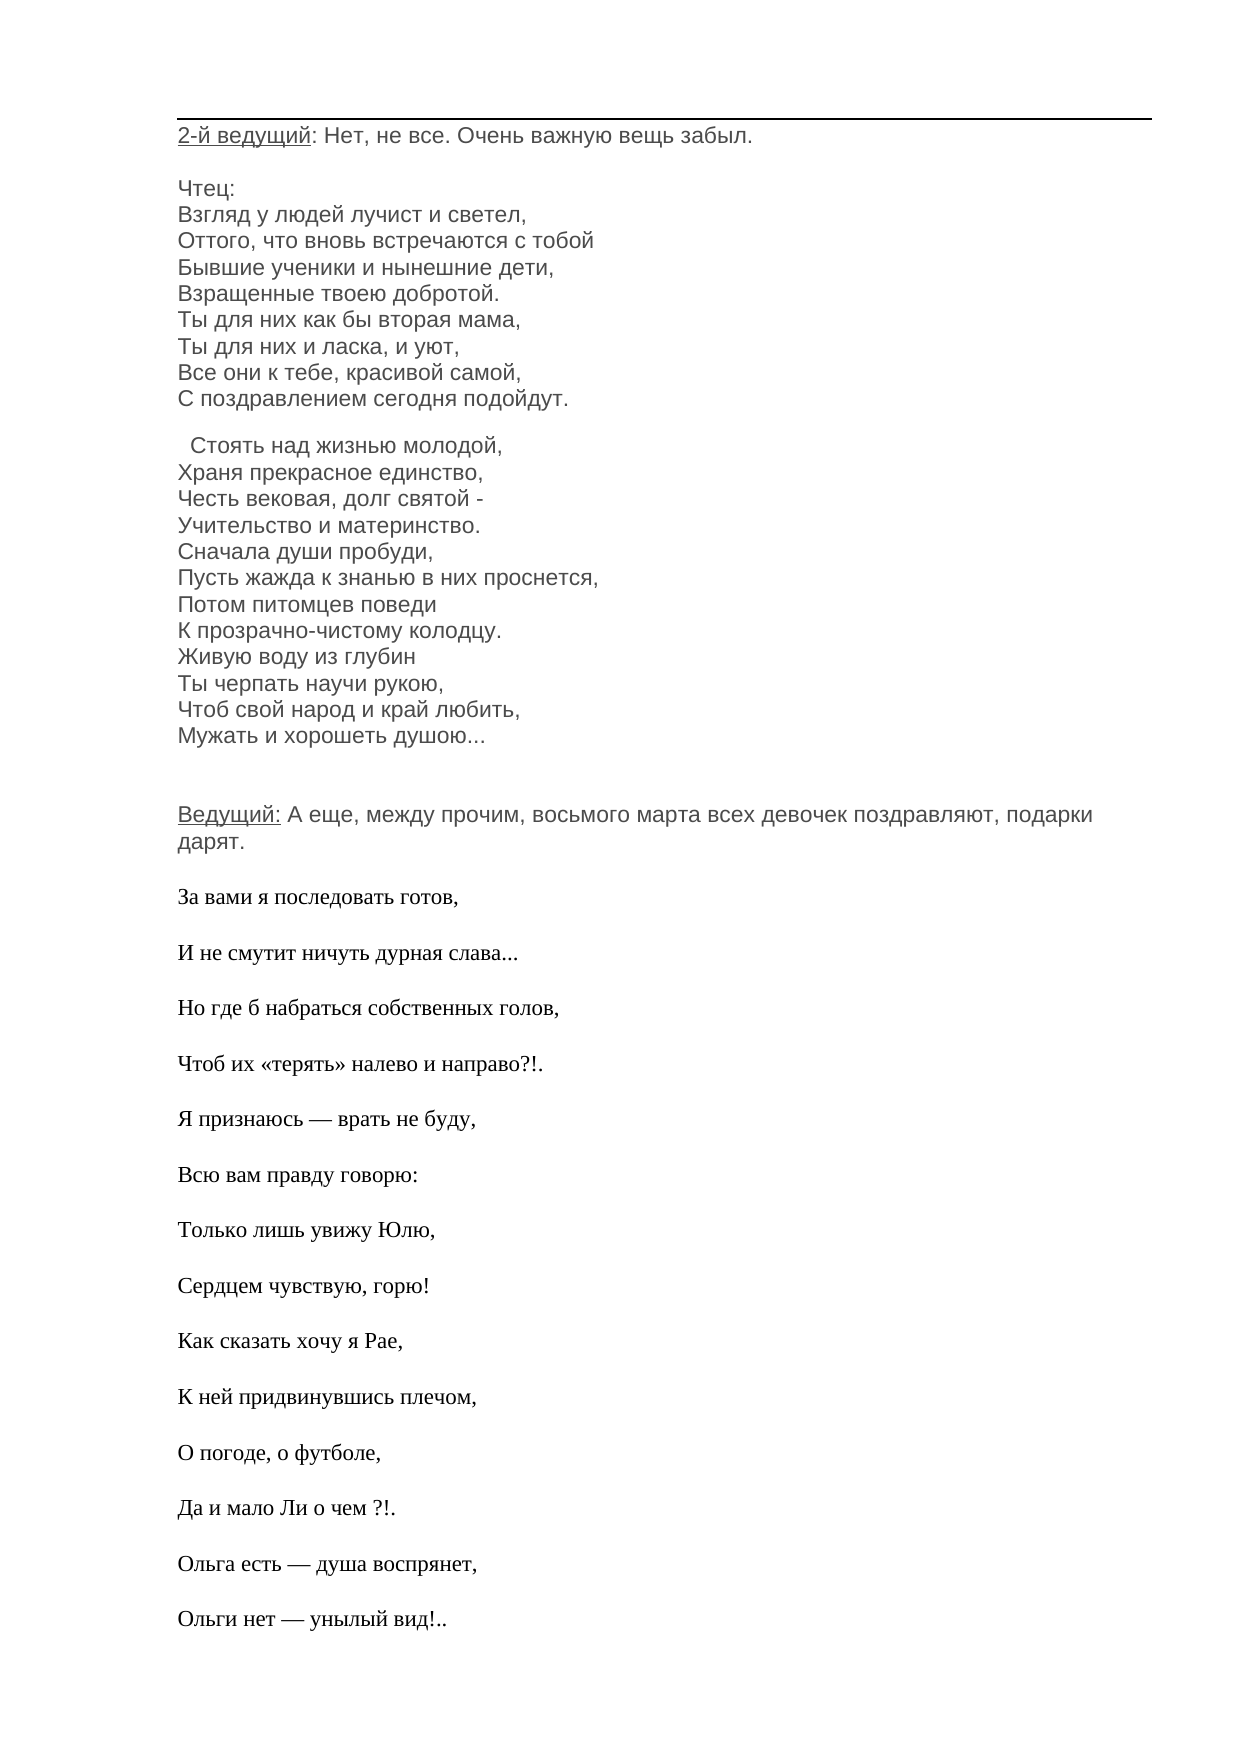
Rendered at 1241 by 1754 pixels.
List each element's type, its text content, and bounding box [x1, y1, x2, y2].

text Как сказать хочу я Рае, [177, 1327, 1152, 1354]
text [177, 120, 1152, 412]
text Чтоб их «терять» налево и направо?!. [177, 1050, 1152, 1076]
text Ольга есть — душа воспрянет, [177, 1549, 1152, 1576]
text Сердцем чувствую, горю! [177, 1272, 1152, 1298]
text И не смутит ничуть дурная слава... [177, 939, 1152, 965]
text О погоде, о футболе, [177, 1438, 1152, 1465]
text Всю вам правду говорю: [177, 1161, 1152, 1187]
text Но где б набраться собственных голов, [177, 994, 1152, 1021]
text Да и мало Ли о чем ?!. [177, 1494, 1152, 1520]
text За вами я последовать готов, [177, 883, 1152, 910]
text Стоять над жизнью молодой, Храня прекрасное единство, Честь вековая, долг святой - Учительство и материнство. Сначала души пробуди, Пусть жажда к знанью в них проснется, Потом питомцев поведи К прозрачно-чистому колодцу. Живую воду из глубин Ты черпать научи рукою, Чтоб свой народ и край любить, Мужать и хорошеть душою... Ведущий: А еще, между прочим, восьмого марта всех девочек поздравляют, подарки дарят. [177, 429, 1152, 854]
text Только лишь увижу Юлю, [177, 1216, 1152, 1243]
text Я признаюсь — врать не буду, [177, 1105, 1152, 1132]
text К ней придвинувшись плечом, [177, 1383, 1152, 1409]
text Ольги нет — унылый вид!.. [177, 1605, 1152, 1631]
